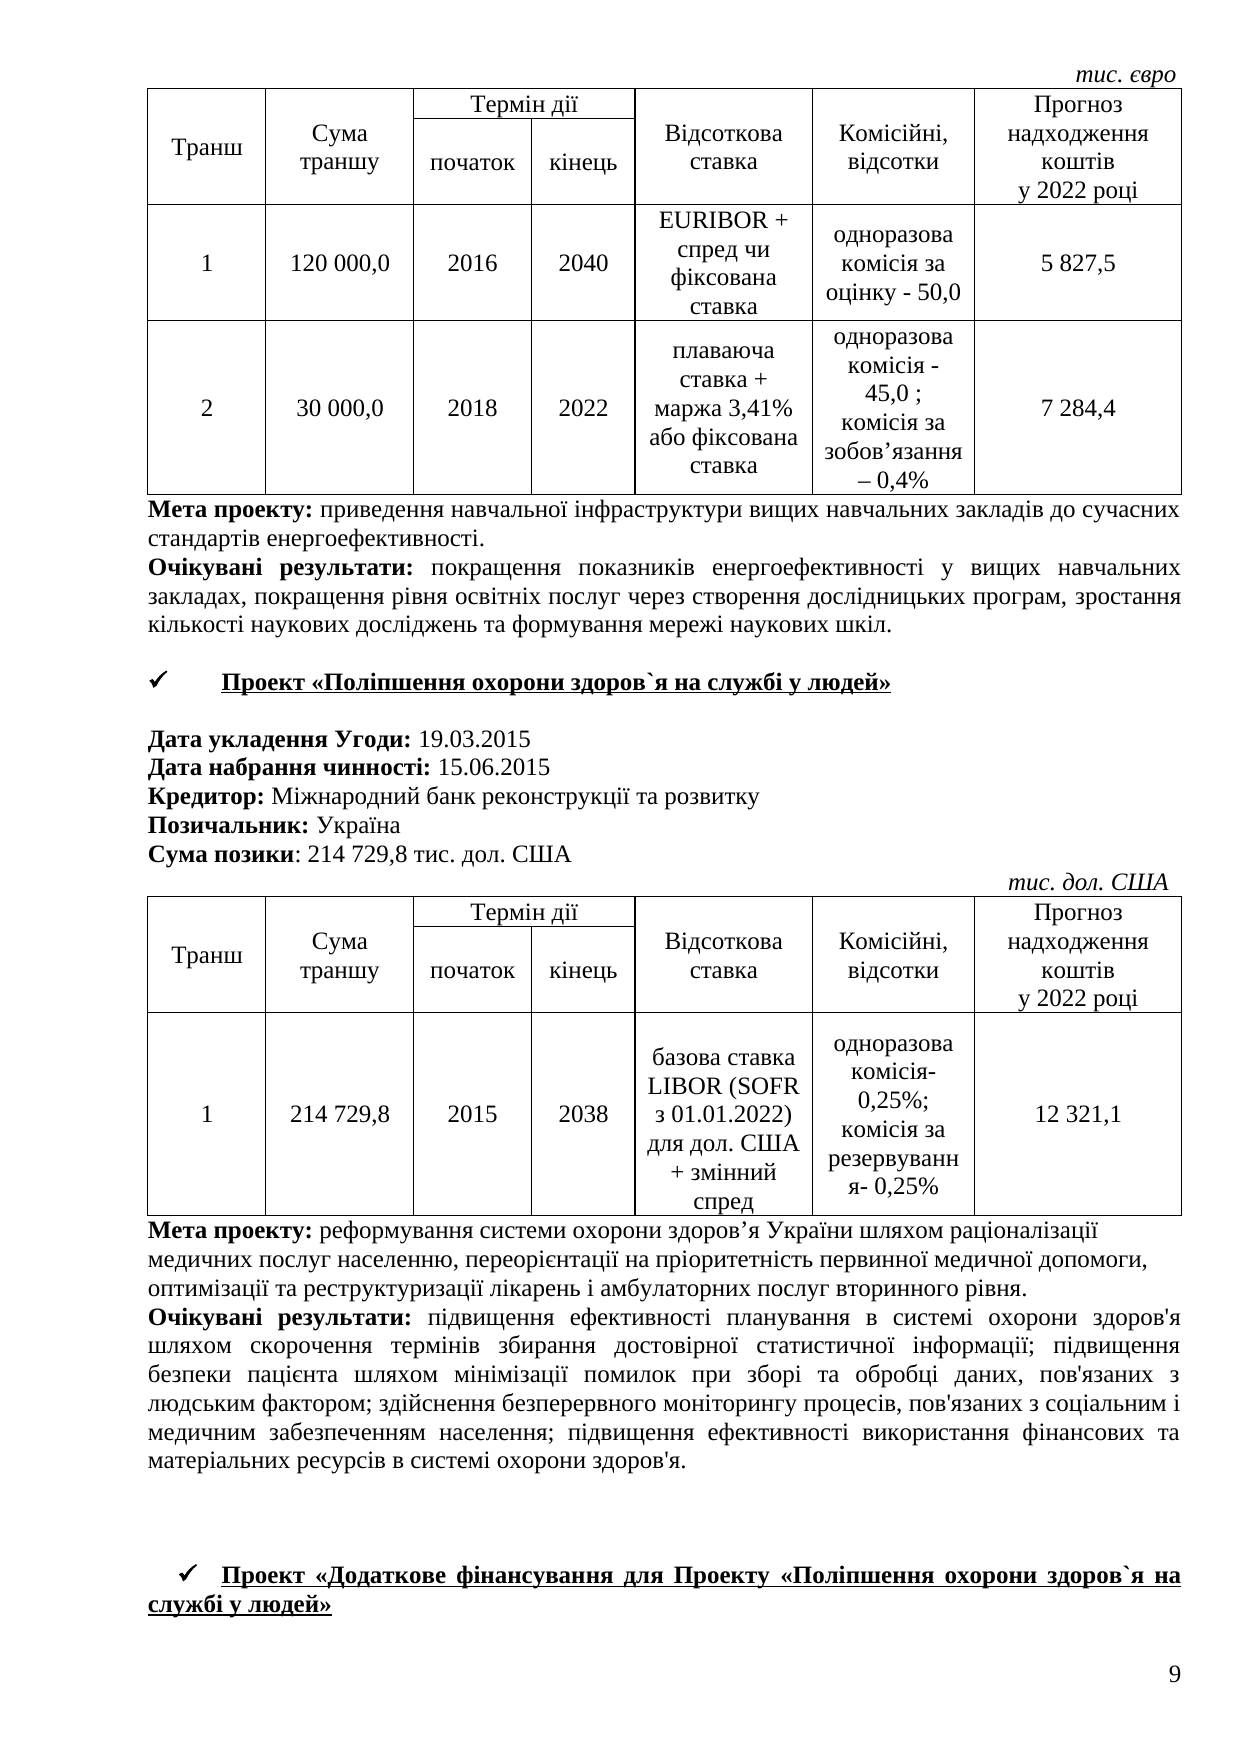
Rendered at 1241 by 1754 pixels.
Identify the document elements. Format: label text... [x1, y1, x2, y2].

table_cell 214 729,8 [266, 1013, 413, 1214]
table_header Відсоткова ставка [636, 897, 812, 1012]
table_cell 12 321,1 [975, 1013, 1181, 1214]
table_cell одноразова комісія - 45,0 ; комісія за зобов’язання – 0,4% [813, 321, 974, 493]
table_cell плаваюча ставка + маржа 3,41% або фіксована ставка [636, 321, 812, 493]
table_cell 2016 [414, 205, 531, 320]
text тис. євро [148, 59, 1181, 88]
table_cell 2038 [532, 1013, 634, 1214]
table_cell 2 [148, 321, 265, 493]
text Мета проекту: реформування системи охорони здоров’я України шляхом раціоналізації медичних послуг населенню, переорієнтації на пріоритетність первинної медичної допомоги, оптимізації та реструктуризації лікарень і амбулаторних послуг вторинного рівня. [148, 1216, 1181, 1302]
table_cell 30 000,0 [266, 321, 413, 493]
text Кредитор: Міжнародний банк реконструкції та розвитку [148, 781, 1181, 810]
table_cell початок [414, 119, 531, 204]
table_cell 2015 [414, 1013, 531, 1214]
text Очікувані результати: підвищення ефективності планування в системі охорони здоров'я шляхом скорочення термінів збирання достовірної статистичної інформації; підвищення безпеки пацієнта шляхом мінімізації помилок при зборі та обробці даних, пов'язаних з людським фактором; здійснення безперервного моніторингу процесів, пов'язаних з соціальним і медичним забезпеченням населення; підвищення ефективності використання фінансових та матеріальних ресурсів в системі охорони здоров'я. [148, 1302, 1181, 1474]
table_cell кінець [532, 119, 634, 204]
text Мета проекту: приведення навчальної інфраструктури вищих навчальних закладів до сучасних стандартів енергоефективності. [148, 495, 1181, 552]
table_cell кінець [532, 927, 634, 1012]
table_header Сума траншу [266, 897, 413, 1012]
text Сума позики: 214 729,8 тис. дол. США [148, 839, 1181, 867]
table_cell EURIBOR + спред чи фіксована ставка [636, 205, 812, 320]
table_cell 120 000,0 [266, 205, 413, 320]
table_cell 1 [148, 1013, 265, 1214]
table_header Термін дії [414, 897, 634, 926]
table_cell базова ставка LIBOR (SOFR з 01.01.2022) для дол. США + змінний спред [636, 1013, 812, 1214]
table_header Сума траншу [266, 89, 413, 204]
table_header Прогноз надходження коштів у 2022 році [975, 897, 1181, 1012]
table_cell 2022 [532, 321, 634, 493]
table_cell 2018 [414, 321, 531, 493]
table_cell початок [414, 927, 531, 1012]
table_cell 5 827,5 [975, 205, 1181, 320]
table_cell одноразова комісія за оцінку - 50,0 [813, 205, 974, 320]
text Очікувані результати: покращення показників енергоефективності у вищих навчальних закладах, покращення рівня освітніх послуг через створення дослідницьких програм, зростання кількості наукових досліджень та формування мережі наукових шкіл. [148, 552, 1181, 638]
table_header Відсоткова ставка [636, 89, 812, 204]
list Проект «Поліпшення охорони здоров`я на службі у людей» [148, 667, 1181, 696]
text Дата набрання чинності: 15.06.2015 [148, 752, 1181, 781]
list Проект «Додаткове фінансування для Проекту «Поліпшення охорони здоров`я на службі у людей» [148, 1561, 1181, 1618]
table_cell 7 284,4 [975, 321, 1181, 493]
table_header Комісійні, відсотки [813, 897, 974, 1012]
table_header Комісійні, відсотки [813, 89, 974, 204]
table_cell 2040 [532, 205, 634, 320]
text тис. дол. США [148, 867, 1181, 896]
text Дата укладення Угоди: 19.03.2015 [148, 724, 1181, 752]
table_cell 1 [148, 205, 265, 320]
table_header Прогноз надходження коштів у 2022 році [975, 89, 1181, 204]
table_cell одноразова комісія-0,25%; комісія за резервування- 0,25% [813, 1013, 974, 1214]
table_header Транш [148, 897, 265, 1012]
table_header Транш [148, 89, 265, 204]
text Позичальник: Україна [148, 810, 1181, 839]
table_header Термін дії [414, 89, 634, 118]
